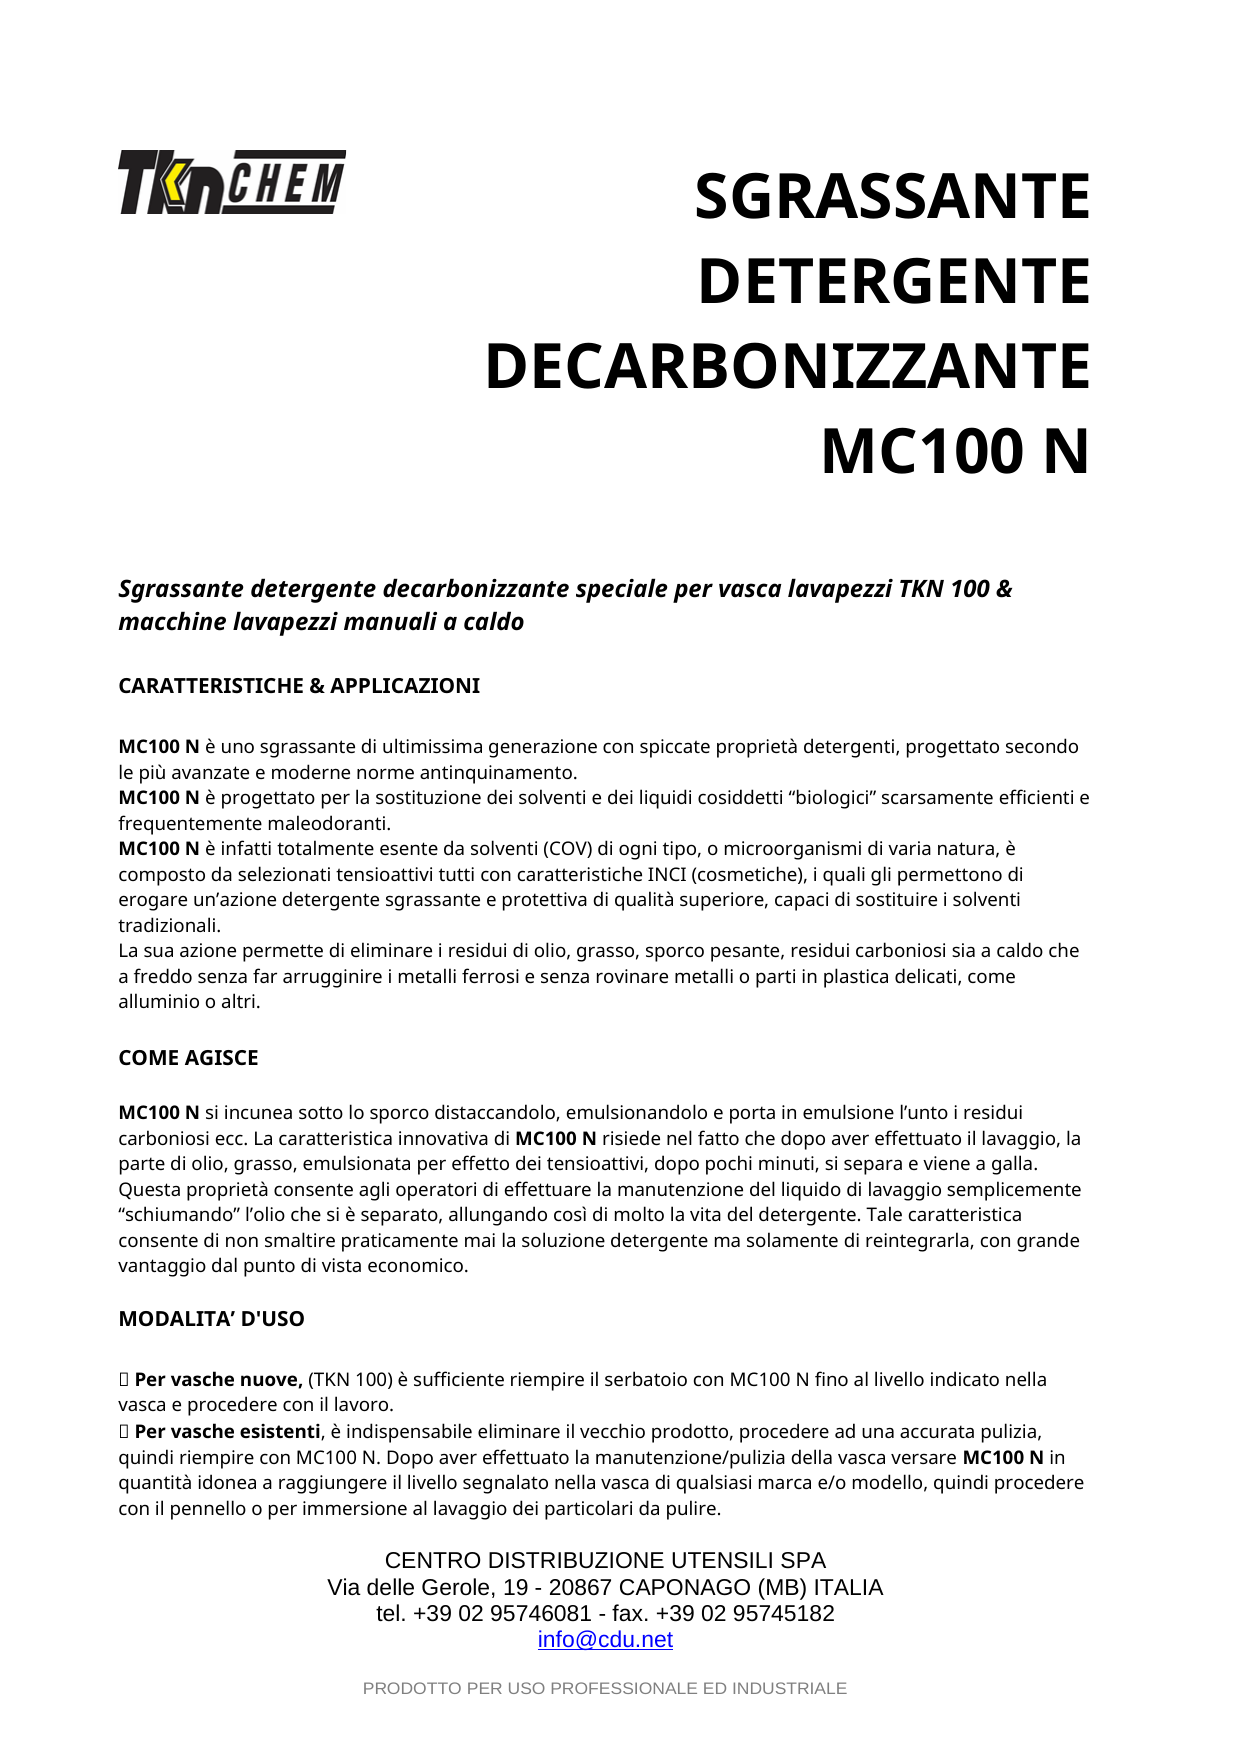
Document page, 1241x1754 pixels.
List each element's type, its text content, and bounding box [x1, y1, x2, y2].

picture [118, 150, 347, 214]
text MC100 N è infatti totalmente esente da solventi (COV) di ogni tipo, o microorganismi di varia natura, è composto da selezionati tensioattivi tutti con caratteristiche INCI (cosmetiche), i quali gli permettono di erogare un’azione detergente sgrassante e protettiva di qualità superiore, capaci di sostituire i solventi tradizionali. [118, 836, 1092, 938]
text COME AGISCE [118, 1043, 1092, 1071]
text MODALITA’ D'USO [118, 1304, 1092, 1332]
text La sua azione permette di eliminare i residui di olio, grasso, sporco pesante, residui carboniosi sia a caldo che a freddo senza far arrugginire i metalli ferrosi e senza rovinare metalli o parti in plastica delicati, come alluminio o altri. [118, 938, 1092, 1014]
text CARATTERISTICHE & APPLICAZIONI [118, 671, 1092, 699]
text MC100 N è progettato per la sostituzione dei solventi e dei liquidi cosiddetti “biologici” scarsamente efficienti e frequentemente maleodoranti. [118, 784, 1092, 836]
text Sgrassante detergente decarbonizzante speciale per vasca lavapezzi TKN 100 & macchine lavapezzi manuali a caldo [118, 572, 1092, 637]
subtitle SGRASSANTE DETERGENTE DECARBONIZZANTE MC100 N [387, 152, 1092, 492]
text  Per vasche nuove, (TKN 100) è sufficiente riempire il serbatoio con MC100 N fino al livello indicato nella vasca e procedere con il lavoro. [118, 1366, 1092, 1417]
text MC100 N è uno sgrassante di ultimissima generazione con spiccate proprietà detergenti, progettato secondo le più avanzate e moderne norme antinquinamento. [118, 733, 1092, 784]
text  Per vasche esistenti, è indispensabile eliminare il vecchio prodotto, procedere ad una accurata pulizia, quindi riempire con MC100 N. Dopo aver effettuato la manutenzione/pulizia della vasca versare MC100 N in quantità idonea a raggiungere il livello segnalato nella vasca di qualsiasi marca e/o modello, quindi procedere con il pennello o per immersione al lavaggio dei particolari da pulire. [118, 1418, 1092, 1521]
text MC100 N si incunea sotto lo sporco distaccandolo, emulsionandolo e porta in emulsione l’unto i residui carboniosi ecc. La caratteristica innovativa di MC100 N risiede nel fatto che dopo aver effettuato il lavaggio, la parte di olio, grasso, emulsionata per effetto dei tensioattivi, dopo pochi minuti, si separa e viene a galla. Questa proprietà consente agli operatori di effettuare la manutenzione del liquido di lavaggio semplicemente “schiumando” l’olio che si è separato, allungando così di molto la vita del detergente. Tale caratteristica consente di non smaltire praticamente mai la soluzione detergente ma solamente di reintegrarla, con grande vantaggio dal punto di vista economico. [118, 1099, 1092, 1278]
